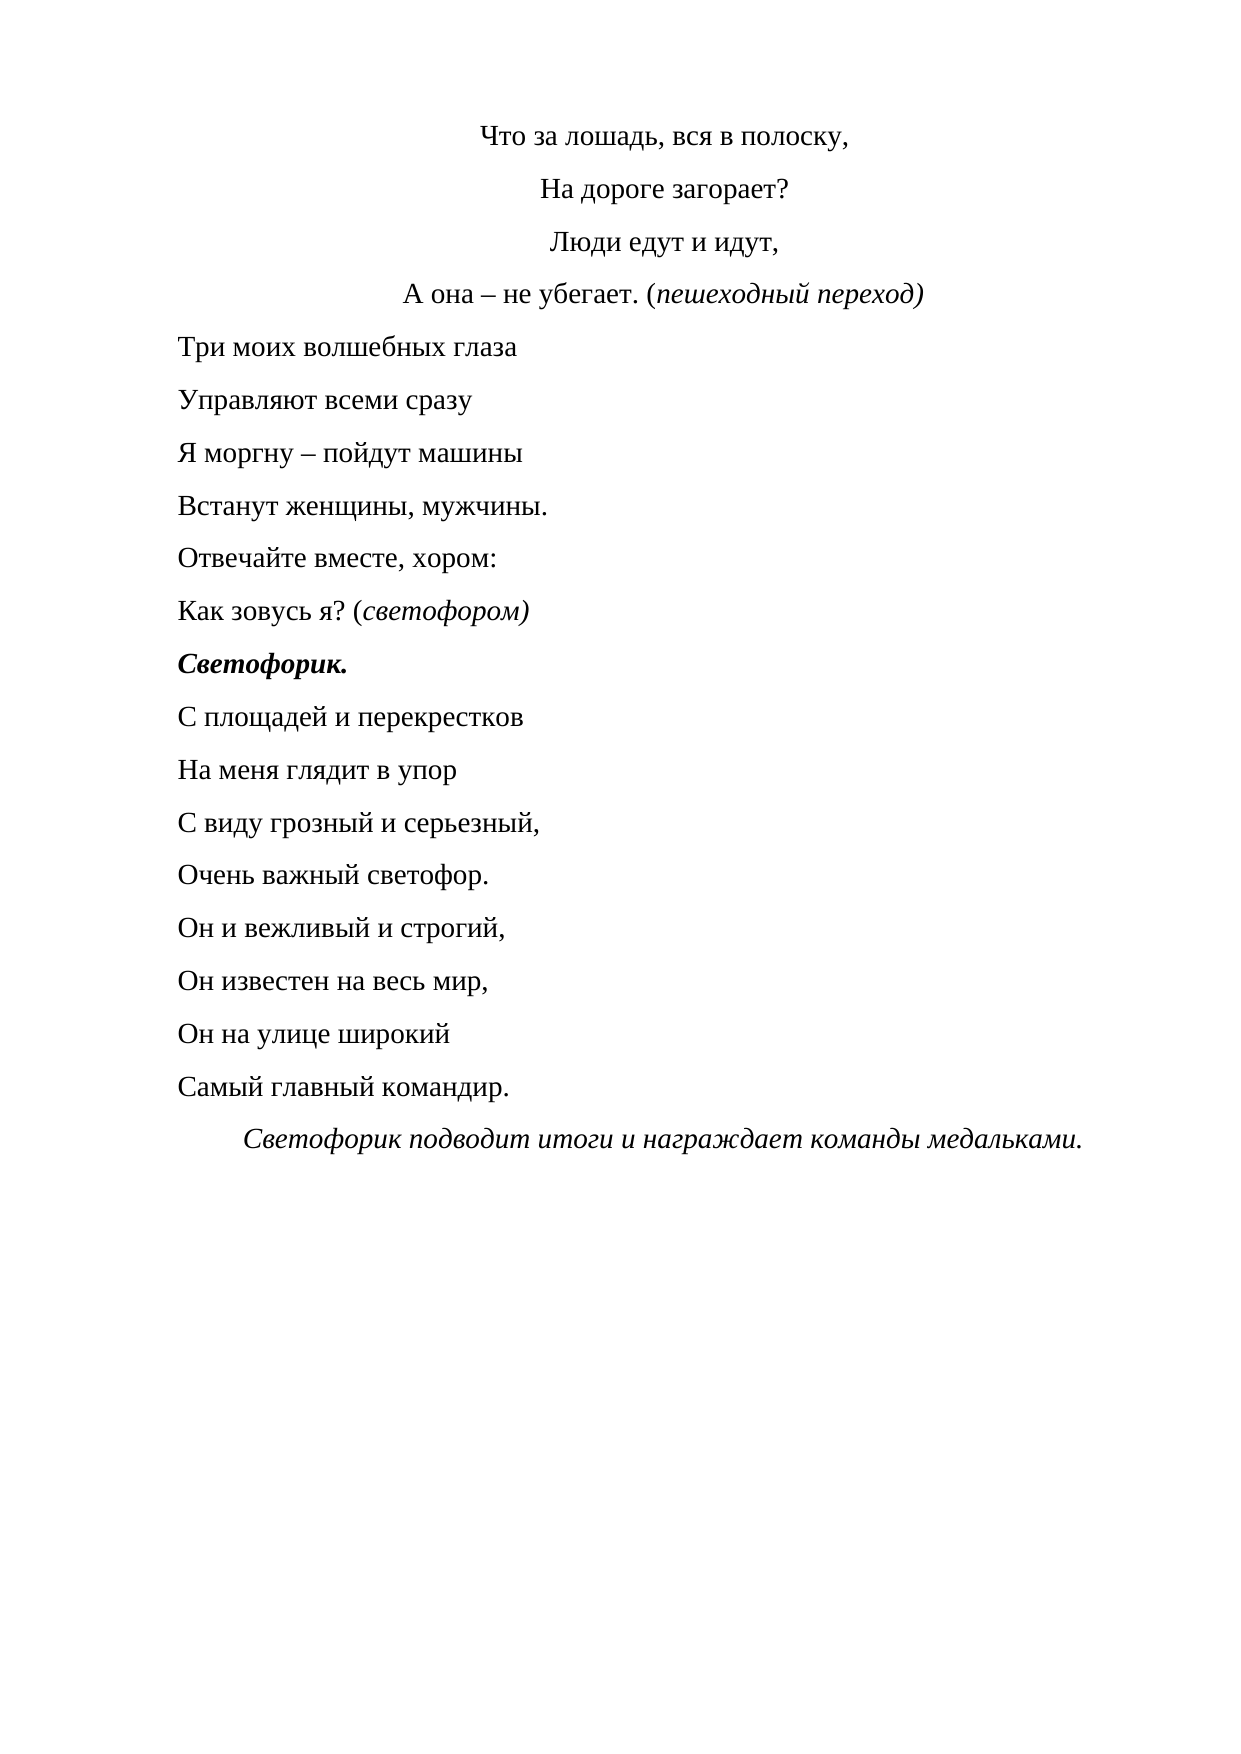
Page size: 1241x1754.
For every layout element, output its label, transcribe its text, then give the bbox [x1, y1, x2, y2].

text Он и вежливый и строгий, [177, 910, 1152, 944]
text Три моих волшебных глаза [177, 329, 1152, 363]
text С виду грозный и серьезный, [177, 805, 1152, 838]
text Я моргну – пойдут машины [177, 435, 1152, 468]
text Очень важный светофор. [177, 857, 1152, 891]
text На дороге загорает? [177, 171, 1152, 204]
text Управляют всеми сразу [177, 382, 1152, 416]
text На меня глядит в упор [177, 752, 1152, 785]
text Он известен на весь мир, [177, 963, 1152, 997]
text Отвечайте вместе, хором: [177, 541, 1152, 574]
text Светофорик подводит итоги и награждает команды медальками. [177, 1122, 1152, 1155]
text Что за лошадь, вся в полоску, [177, 118, 1152, 152]
text Встанут женщины, мужчины. [177, 488, 1152, 521]
text Он на улице широкий [177, 1016, 1152, 1049]
text А она – не убегает. (пешеходный переход) [177, 277, 1152, 310]
text Люди едут и идут, [177, 224, 1152, 257]
text Самый главный командир. [177, 1069, 1152, 1102]
text С площадей и перекрестков [177, 699, 1152, 733]
text Светофорик. [177, 646, 1152, 680]
text Как зовусь я? (светофором) [177, 593, 1152, 627]
